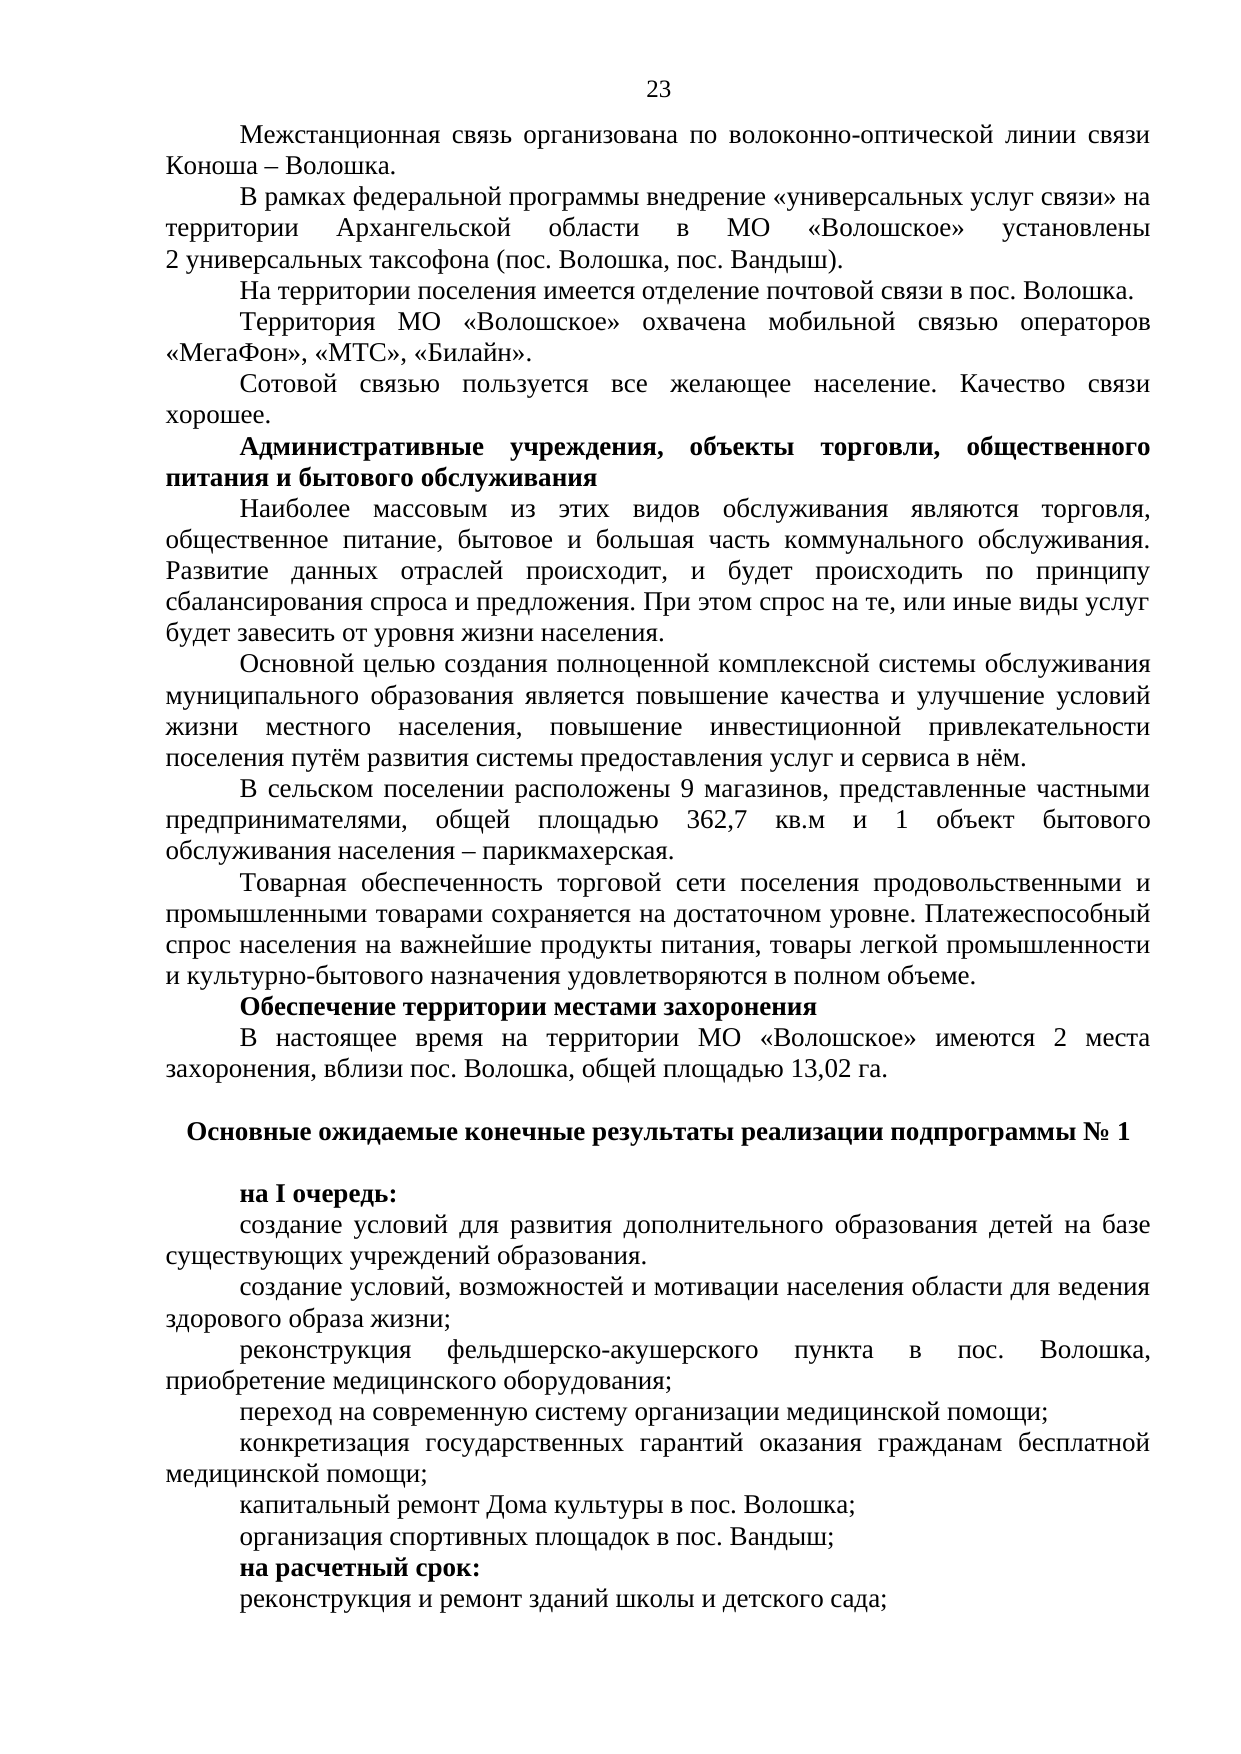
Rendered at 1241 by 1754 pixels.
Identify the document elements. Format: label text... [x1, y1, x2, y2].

text В рамках федеральной программы внедрение «универсальных услуг связи» на территории Архангельской области в МО «Волошское» установлены 2 универсальных таксофона (пос. Волошка, пос. Вандыш). [165, 180, 1152, 274]
text Административные учреждения, объекты торговли, общественного питания и бытового обслуживания [165, 429, 1152, 492]
text В настоящее время на территории МО «Волошское» имеются 2 места захоронения, вблизи пос. Волошка, общей площадью 13,02 га. [165, 1021, 1152, 1084]
text Основной целью создания полноценной комплексной системы обслуживания муниципального образования является повышение качества и улучшение условий жизни местного населения, повышение инвестиционной привлекательности поселения путём развития системы предоставления услуг и сервиса в нём. [165, 648, 1152, 772]
text Межстанционная связь организована по волоконно-оптической линии связи Коноша – Волошка. [165, 118, 1152, 180]
text Сотовой связью пользуется все желающее население. Качество связи хорошее. [165, 367, 1152, 429]
text На территории поселения имеется отделение почтовой связи в пос. Волошка. [165, 274, 1152, 305]
text капитальный ремонт Дома культуры в пос. Волошка; [165, 1488, 1152, 1520]
text переход на современную систему организации медицинской помощи; [165, 1395, 1152, 1426]
text создание условий для развития дополнительного образования детей на базе существующих учреждений образования. [165, 1208, 1152, 1271]
text конкретизация государственных гарантий оказания гражданам бесплатной медицинской помощи; [165, 1426, 1152, 1488]
text на расчетный срок: [165, 1551, 1152, 1582]
text организация спортивных площадок в пос. Вандыш; [165, 1520, 1152, 1551]
text В сельском поселении расположены 9 магазинов, представленные частными предпринимателями, общей площадью 362,7 кв.м и 1 объект бытового обслуживания населения – парикмахерская. [165, 772, 1152, 866]
text реконструкция фельдшерско-акушерского пункта в пос. Волошка, приобретение медицинского оборудования; [165, 1333, 1152, 1395]
text на I очередь: [165, 1177, 1152, 1208]
text реконструкция и ремонт зданий школы и детского сада; [165, 1582, 1152, 1613]
text Территория МО «Волошское» охвачена мобильной связью операторов «МегаФон», «МТС», «Билайн». [165, 305, 1152, 367]
text создание условий, возможностей и мотивации населения области для ведения здорового образа жизни; [165, 1271, 1152, 1333]
text Наиболее массовым из этих видов обслуживания являются торговля, общественное питание, бытовое и большая часть коммунального обслуживания. Развитие данных отраслей происходит, и будет происходить по принципу сбалансирования спроса и предложения. При этом спрос на те, или иные виды услуг будет завесить от уровня жизни населения. [165, 492, 1152, 648]
text Товарная обеспеченность торговой сети поселения продовольственными и промышленными товарами сохраняется на достаточном уровне. Платежеспособный спрос населения на важнейшие продукты питания, товары легкой промышленности и культурно-бытового назначения удовлетворяются в полном объеме. [165, 866, 1152, 990]
list Основные ожидаемые конечные результаты реализации подпрограммы № 1 [165, 1115, 1152, 1146]
text Обеспечение территории местами захоронения [165, 990, 1152, 1021]
